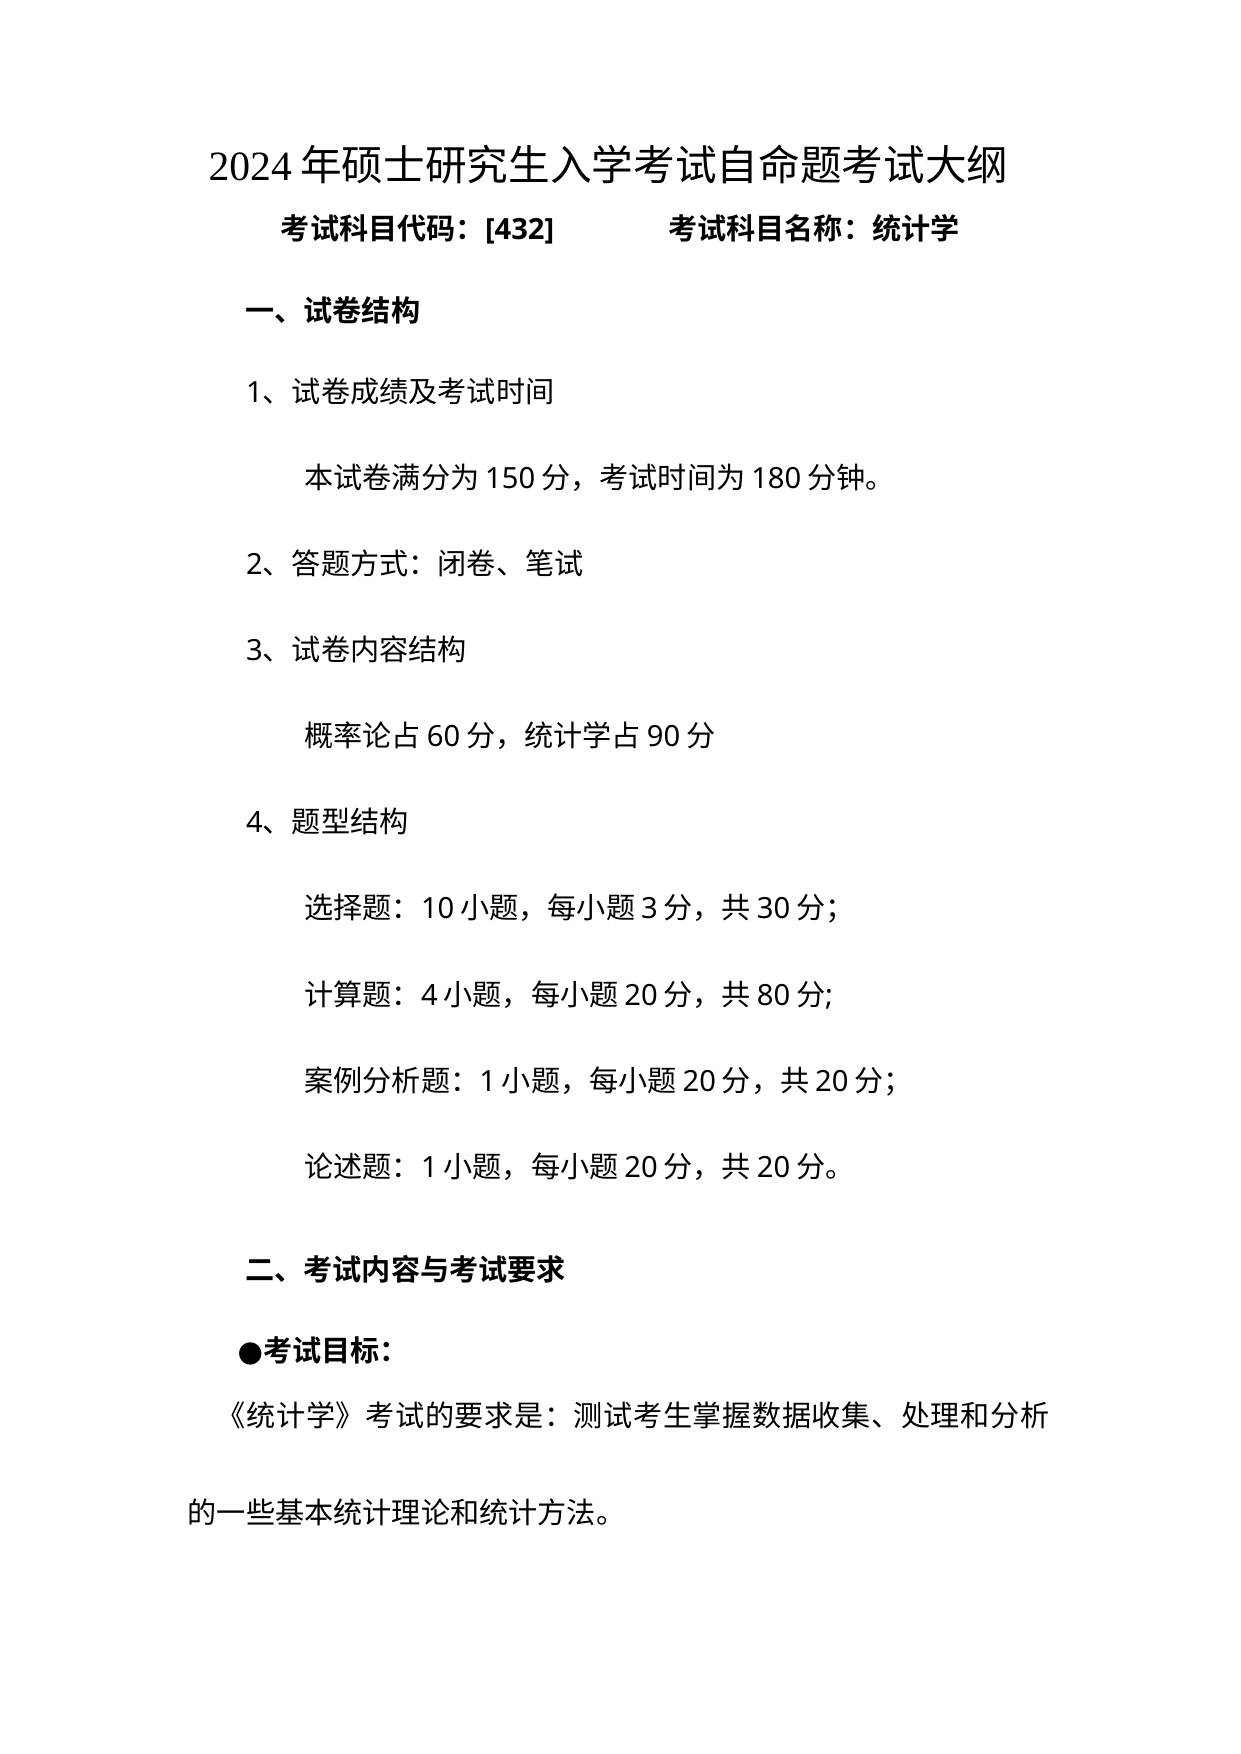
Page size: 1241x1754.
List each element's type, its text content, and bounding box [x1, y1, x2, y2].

text 本试卷满分为150分，考试时间为180分钟。 [187, 443, 1053, 508]
text 1、试卷成绩及考试时间 [187, 357, 1053, 422]
text 《统计学》考试的要求是：测试考生掌握数据收集、处理和分析的一些基本统计理论和统计方法。 [187, 1381, 1053, 1543]
text 概率论占60分，统计学占90分 [187, 702, 1053, 767]
text 案例分析题：1小题，每小题20分，共20分； [187, 1046, 1053, 1111]
text 考试科目代码：[432] 考试科目名称：统计学 [187, 194, 1053, 259]
text 一、试卷结构 [187, 276, 1053, 341]
text 选择题：10小题，每小题3分，共30分； [187, 874, 1053, 939]
text ●考试目标： [187, 1316, 1053, 1381]
text 3、试卷内容结构 [187, 615, 1053, 680]
text 论述题：1小题，每小题20分，共20分。 [187, 1132, 1053, 1197]
text 4、题型结构 [187, 788, 1053, 853]
text 2、答题方式：闭卷、笔试 [187, 529, 1053, 594]
text 二、考试内容与考试要求 [187, 1235, 1053, 1300]
text 2024年硕士研究生入学考试自命题考试大纲 [187, 129, 1053, 194]
text 计算题：4小题，每小题20分，共80分; [187, 960, 1053, 1025]
